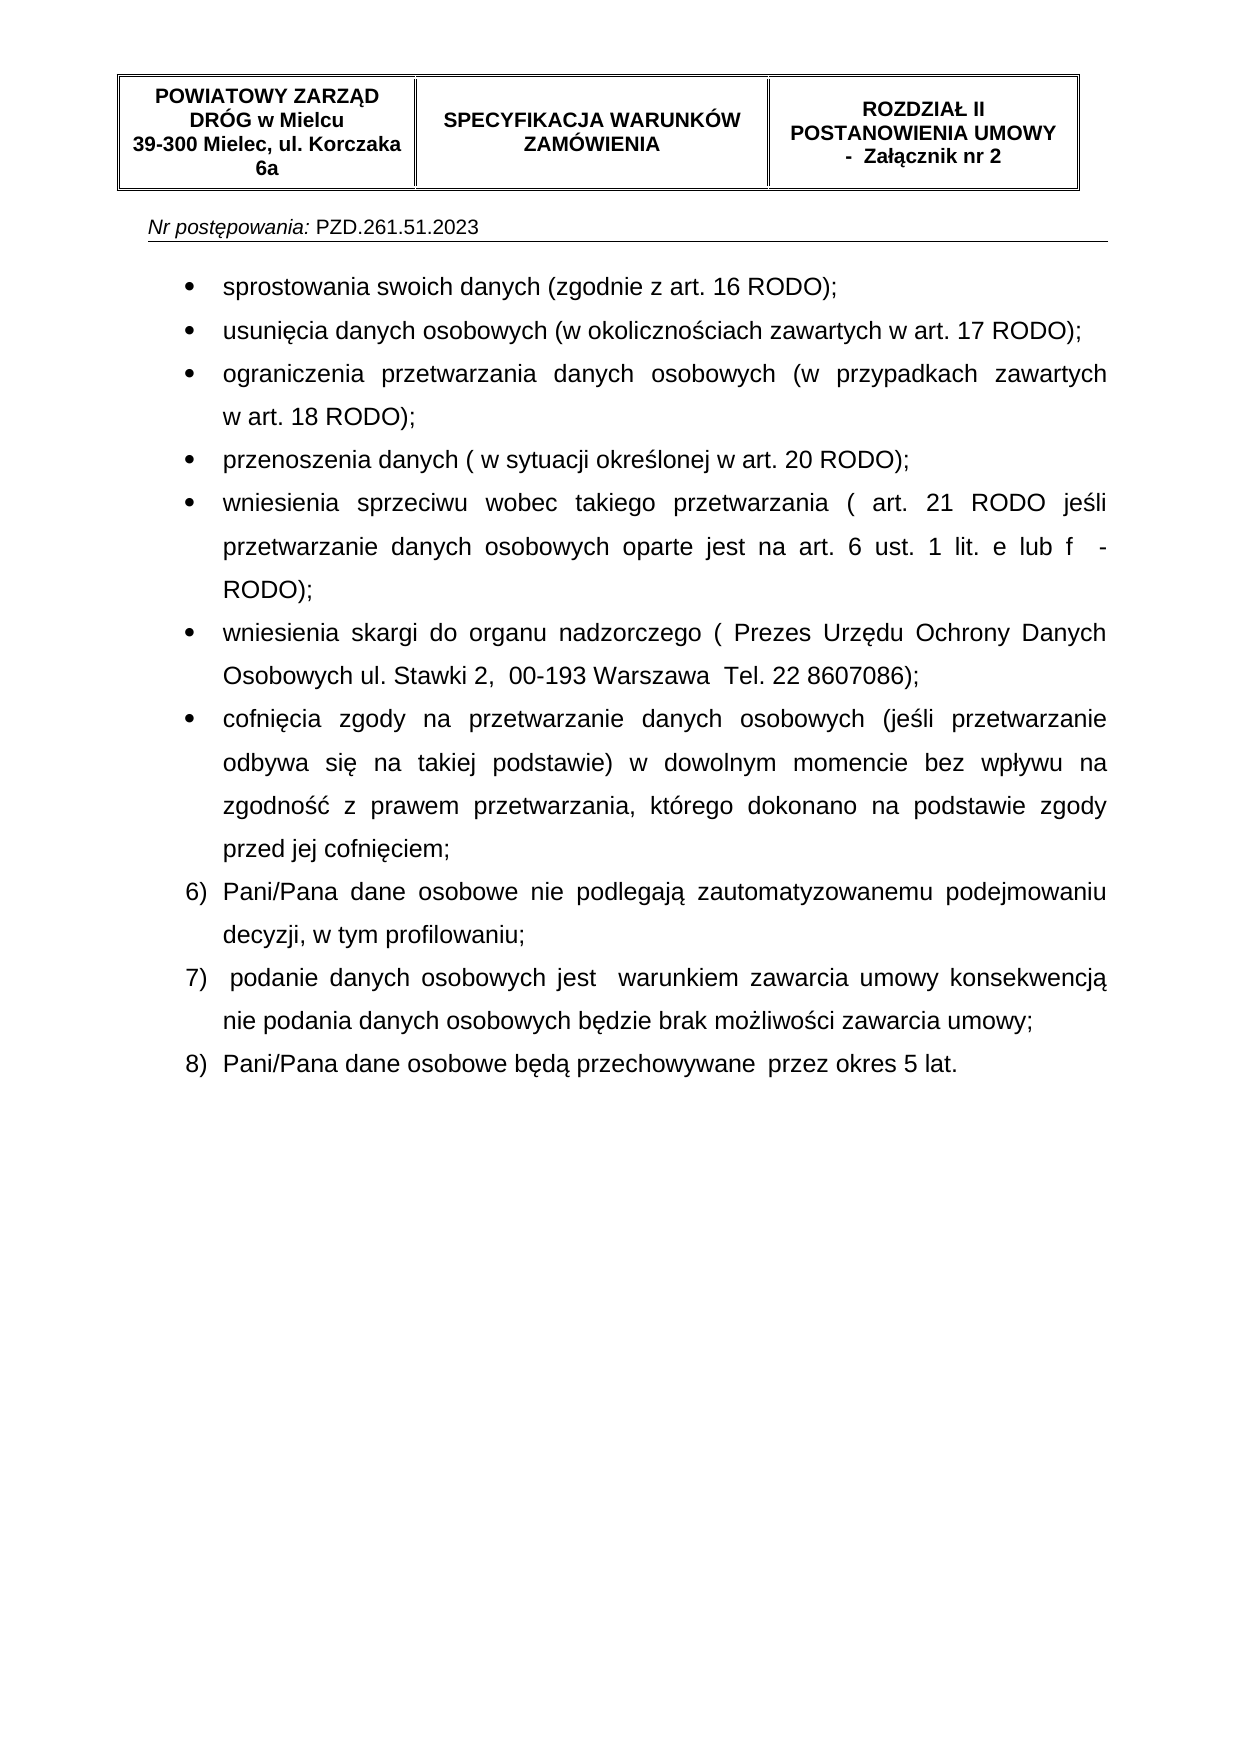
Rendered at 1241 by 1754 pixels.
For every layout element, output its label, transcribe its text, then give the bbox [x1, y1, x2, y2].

list Pani/Pana dane osobowe będą przechowywane przez okres 5 lat. [185, 1049, 1108, 1078]
list wniesienia sprzeciwu wobec takiego przetwarzania ( art. 21 RODO jeśli przetwarzanie danych osobowych oparte jest na art. 6 ust. 1 lit. e lub f - RODO); [185, 488, 1108, 603]
list cofnięcia zgody na przetwarzanie danych osobowych (jeśli przetwarzanie odbywa się na takiej podstawie) w dowolnym momencie bez wpływu na zgodność z prawem przetwarzania, którego dokonano na podstawie zgody przed jej cofnięciem; [185, 704, 1108, 862]
list ograniczenia przetwarzania danych osobowych (w przypadkach zawartych w art. 18 RODO); [185, 359, 1108, 431]
list podanie danych osobowych jest warunkiem zawarcia umowy konsekwencją nie podania danych osobowych będzie brak możliwości zawarcia umowy; [185, 963, 1108, 1035]
list przenoszenia danych ( w sytuacji określonej w art. 20 RODO); [185, 445, 1108, 474]
list usunięcia danych osobowych (w okolicznościach zawartych w art. 17 RODO); [185, 316, 1108, 344]
list Pani/Pana dane osobowe nie podlegają zautomatyzowanemu podejmowaniu decyzji, w tym profilowaniu; [185, 877, 1108, 949]
list sprostowania swoich danych (zgodnie z art. 16 RODO); [185, 272, 1108, 301]
list wniesienia skargi do organu nadzorczego ( Prezes Urzędu Ochrony Danych Osobowych ul. Stawki 2, 00-193 Warszawa Tel. 22 8607086); [185, 618, 1108, 690]
